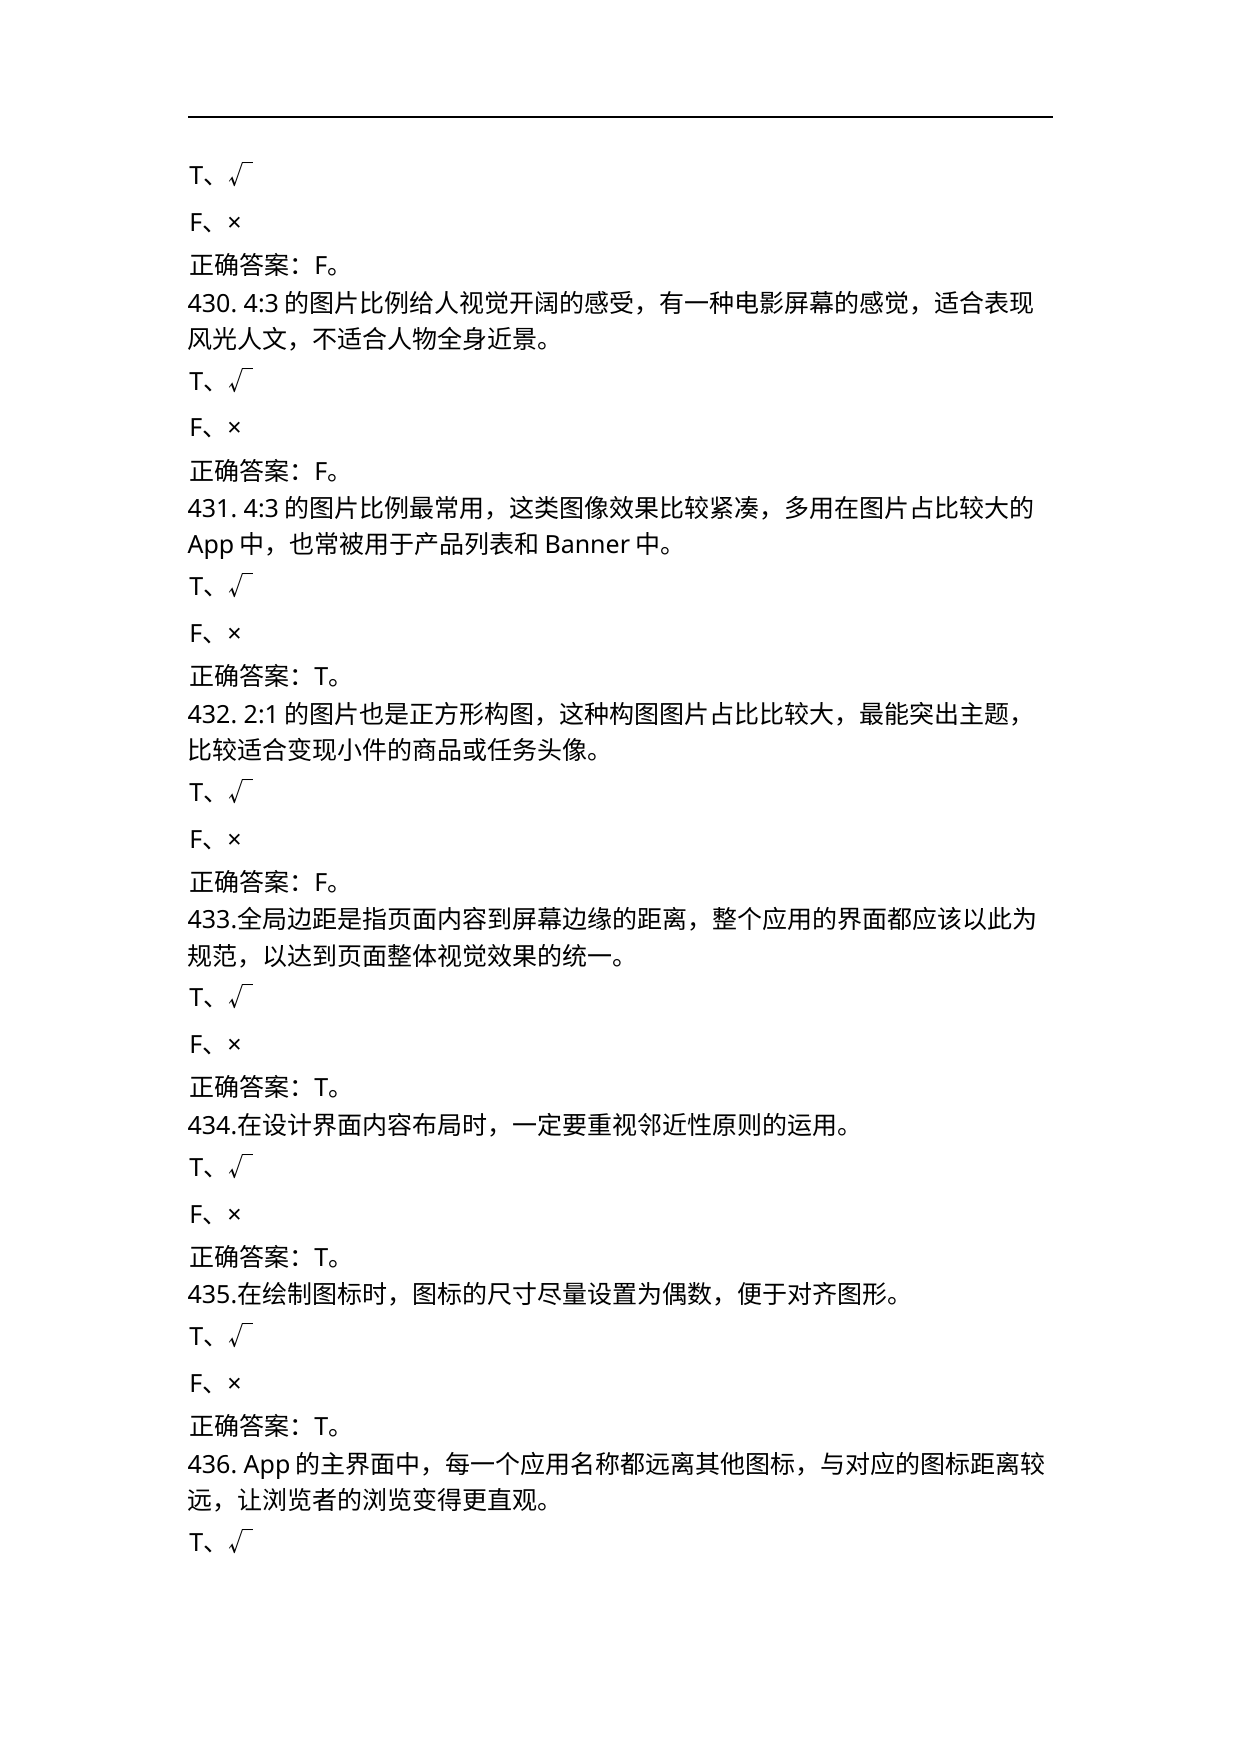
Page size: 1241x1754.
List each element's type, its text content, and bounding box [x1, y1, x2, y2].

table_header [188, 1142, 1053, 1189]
text 434.在设计界面内容布局时，一定要重视邻近性原则的运用。 [187, 1106, 1053, 1142]
text 430. 4:3的图片比例给人视觉开阔的感受，有一种电影屏幕的感觉，适合表现风光人文，不适合人物全身近景。 [187, 283, 1053, 356]
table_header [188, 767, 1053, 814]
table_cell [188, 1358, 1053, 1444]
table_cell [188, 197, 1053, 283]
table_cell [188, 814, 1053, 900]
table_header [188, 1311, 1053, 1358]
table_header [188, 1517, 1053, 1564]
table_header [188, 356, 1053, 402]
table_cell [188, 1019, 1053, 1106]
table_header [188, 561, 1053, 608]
text 435.在绘制图标时，图标的尺寸尽量设置为偶数，便于对齐图形。 [187, 1275, 1053, 1311]
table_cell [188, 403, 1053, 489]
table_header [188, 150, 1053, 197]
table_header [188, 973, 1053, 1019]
text 433.全局边距是指页面内容到屏幕边缘的距离，整个应用的界面都应该以此为规范，以达到页面整体视觉效果的统一。 [187, 900, 1053, 972]
text 432. 2:1的图片也是正方形构图，这种构图图片占比比较大，最能突出主题，比较适合变现小件的商品或任务头像。 [187, 694, 1053, 767]
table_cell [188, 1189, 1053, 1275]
text 436. App的主界面中，每一个应用名称都远离其他图标，与对应的图标距离较远，让浏览者的浏览变得更直观。 [187, 1444, 1053, 1517]
text 431. 4:3的图片比例最常用，这类图像效果比较紧凑，多用在图片占比较大的App中，也常被用于产品列表和Banner中。 [187, 489, 1053, 561]
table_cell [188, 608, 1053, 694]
